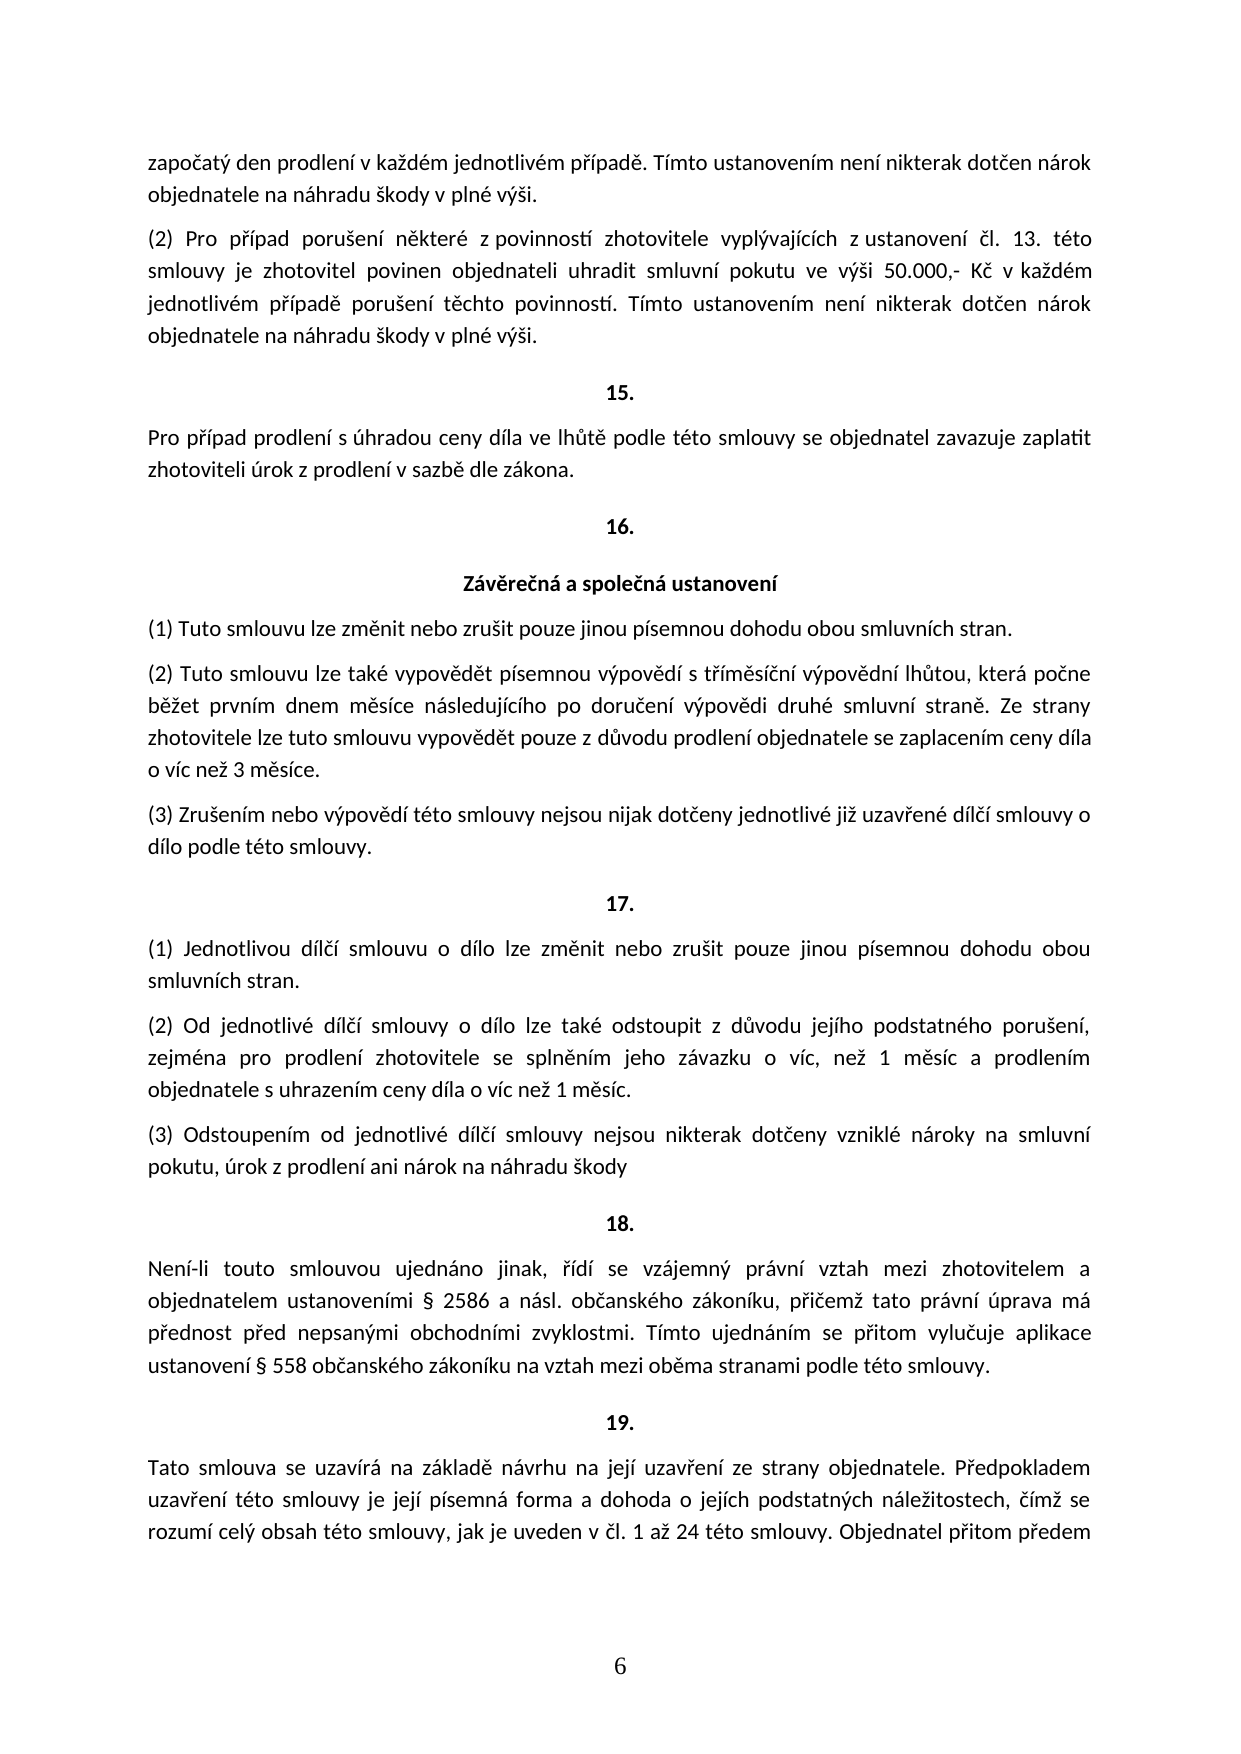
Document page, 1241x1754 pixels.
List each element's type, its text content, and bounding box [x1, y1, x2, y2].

text (1) Jednotlivou dílčí smlouvu o dílo lze změnit nebo zrušit pouze jinou písemnou dohodu obou smluvních stran. [148, 934, 1093, 994]
text Pro případ prodlení s úhradou ceny díla ve lhůtě podle této smlouvy se objednatel zavazuje zaplatit zhotoviteli úrok z prodlení v sazbě dle zákona. [148, 423, 1093, 483]
text (3) Zrušením nebo výpovědí této smlouvy nejsou nijak dotčeny jednotlivé již uzavřené dílčí smlouvy o dílo podle této smlouvy. [148, 800, 1093, 860]
text (2) Tuto smlouvu lze také vypovědět písemnou výpovědí s tříměsíční výpovědní lhůtou, která počne běžet prvním dnem měsíce následujícího po doručení výpovědi druhé smluvní straně. Ze strany zhotovitele lze tuto smlouvu vypovědět pouze z důvodu prodlení objednatele se zaplacením ceny díla o víc než 3 měsíce. [148, 659, 1093, 783]
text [148, 1453, 1093, 1545]
text (2) Od jednotlivé dílčí smlouvy o dílo lze také odstoupit z důvodu jejího podstatného porušení, zejména pro prodlení zhotovitele se splněním jeho závazku o víc, než 1 měsíc a prodlením objednatele s uhrazením ceny díla o víc než 1 měsíc. [148, 1011, 1093, 1103]
text Není-li touto smlouvou ujednáno jinak, řídí se vzájemný právní vztah mezi zhotovitelem a objednatelem ustanoveními § 2586 a násl. občanského zákoníku, přičemž tato právní úprava má přednost před nepsanými obchodními zvyklostmi. Tímto ujednáním se přitom vylučuje aplikace ustanovení § 558 občanského zákoníku na vztah mezi oběma stranami podle této smlouvy. [148, 1254, 1093, 1379]
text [148, 148, 1093, 208]
text (1) Tuto smlouvu lze změnit nebo zrušit pouze jinou písemnou dohodu obou smluvních stran. [148, 614, 1093, 642]
text 15. [148, 378, 1093, 406]
text 16. [148, 512, 1093, 540]
text (3) Odstoupením od jednotlivé dílčí smlouvy nejsou nikterak dotčeny vzniklé nároky na smluvní pokutu, úrok z prodlení ani nárok na náhradu škody [148, 1120, 1093, 1180]
text 17. [148, 889, 1093, 917]
text Závěrečná a společná ustanovení [148, 569, 1093, 597]
text 19. [148, 1408, 1093, 1436]
text 18. [148, 1209, 1093, 1237]
text (2) Pro případ porušení některé z povinností zhotovitele vyplývajících z ustanovení čl. 13. této smlouvy je zhotovitel povinen objednateli uhradit smluvní pokutu ve výši 50.000,- Kč v každém jednotlivém případě porušení těchto povinností. Tímto ustanovením není nikterak dotčen nárok objednatele na náhradu škody v plné výši. [148, 224, 1093, 349]
